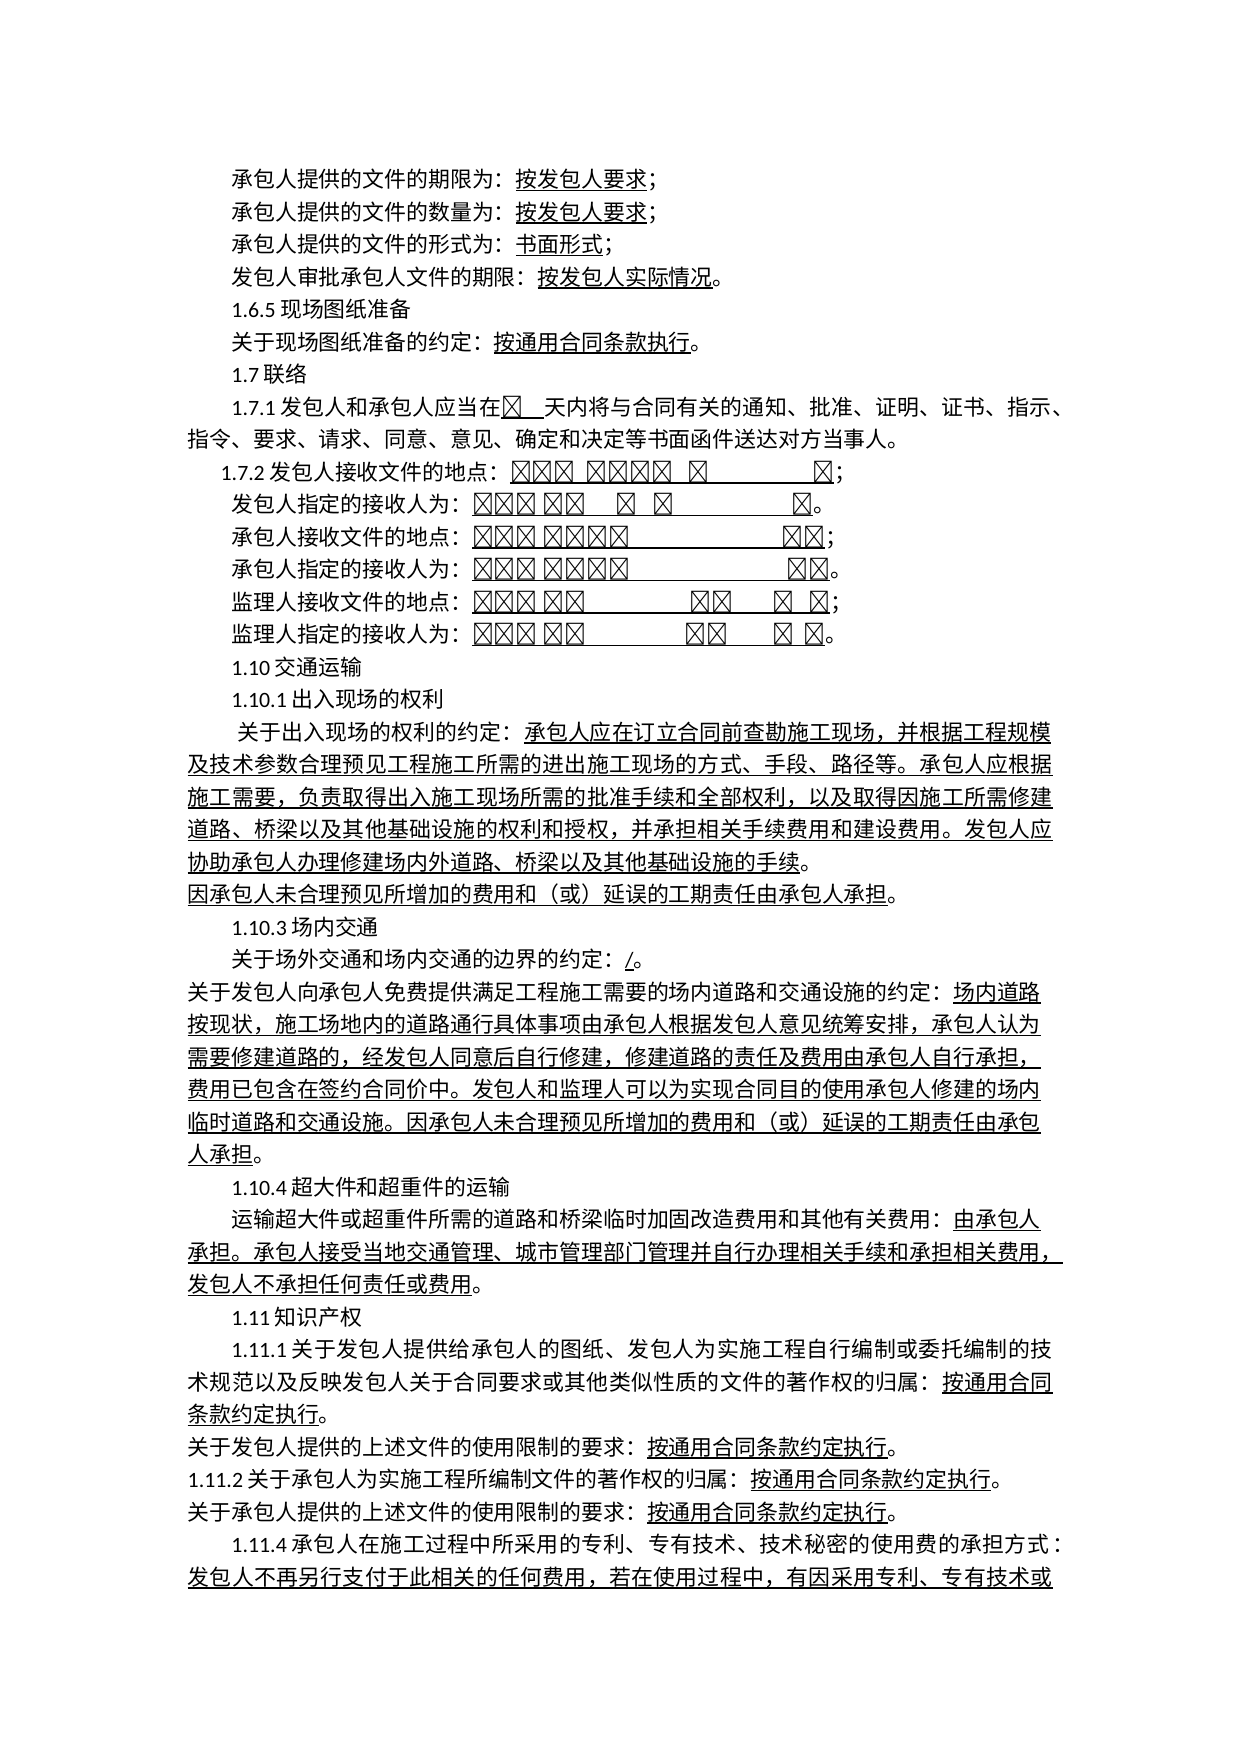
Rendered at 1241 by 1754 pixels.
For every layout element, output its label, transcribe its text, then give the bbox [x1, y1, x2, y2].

text 关于出入现场的权利的约定：承包人应在订立合同前查勘施工现场，并根据工程规模及技术参数合理预见工程施工所需的进出施工现场的方式、手段、路径等。承包人应根据施工需要，负责取得出入施工现场所需的批准手续和全部权利，以及取得因施工所需修建道路、桥梁以及其他基础设施的权利和授权，并承担相关手续费用和建设费用。发包人应协助承包人办理修建场内外道路、桥梁以及其他基础设施的手续。 [187, 776, 1053, 807]
text 关于场外交通和场内交通的边界的约定：/。 [187, 942, 1053, 974]
text 发包人审批承包人文件的期限：按发包人实际情况。 [187, 259, 1053, 292]
text 关于出入现场的权利的约定：承包人应在订立合同前查勘施工现场，并根据工程规模及技术参数合理预见工程施工所需的进出施工现场的方式、手段、路径等。承包人应根据施工需要，负责取得出入施工现场所需的批准手续和全部权利，以及取得因施工所需修建道路、桥梁以及其他基础设施的权利和授权，并承担相关手续费用和建设费用。发包人应协助承包人办理修建场内外道路、桥梁以及其他基础设施的手续。 [187, 841, 1053, 877]
text 关于出入现场的权利的约定：承包人应在订立合同前查勘施工现场，并根据工程规模及技术参数合理预见工程施工所需的进出施工现场的方式、手段、路径等。承包人应根据施工需要，负责取得出入施工现场所需的批准手续和全部权利，以及取得因施工所需修建道路、桥梁以及其他基础设施的权利和授权，并承担相关手续费用和建设费用。发包人应协助承包人办理修建场内外道路、桥梁以及其他基础设施的手续。 [187, 808, 1053, 840]
text 关于发包人向承包人免费提供满足工程施工需要的场内道路和交通设施的约定：场内道路按现状，施工场地内的道路通行具体事项由承包人根据发包人意见统筹安排，承包人认为需要修建道路的，经发包人同意后自行修建，修建道路的责任及费用由承包人自行承担，费用已包含在签约合同价中。发包人和监理人可以为实现合同目的使用承包人修建的场内临时道路和交通设施。因承包人未合理预见所增加的费用和（或）延误的工期责任由承包人承担。 [187, 974, 1053, 1169]
text 1.7联络 [187, 357, 1053, 389]
text 因承包人未合理预见所增加的费用和（或）延误的工期责任由承包人承担。 [187, 877, 1053, 909]
text 1.10交通运输 [187, 649, 1053, 682]
text 承包人指定的接收人为：  。 [187, 552, 1053, 584]
text 运输超大件或超重件所需的道路和桥梁临时加固改造费用和其他有关费用：由承包人承担。承包人接受当地交通管理、城市管理部门管理并自行办理相关手续和承担相关费用，发包人不承担任何责任或费用。 [187, 1263, 1053, 1299]
text 运输超大件或超重件所需的道路和桥梁临时加固改造费用和其他有关费用：由承包人承担。承包人接受当地交通管理、城市管理部门管理并自行办理相关手续和承担相关费用，发包人不承担任何责任或费用。 [187, 1202, 1053, 1262]
text 1.11知识产权 [187, 1299, 1053, 1332]
text 1.10.3场内交通 [187, 909, 1053, 942]
text 承包人提供的文件的形式为：书面形式； [187, 227, 1053, 259]
text 监理人指定的接收人为：    。 [187, 617, 1053, 649]
text 1.10.4超大件和超重件的运输 [187, 1169, 1053, 1202]
text 1.10.1出入现场的权利 [187, 682, 1053, 714]
text 发包人指定的接收人为：    。 [187, 487, 1053, 519]
text 承包人提供的文件的数量为：按发包人要求； [187, 194, 1053, 227]
text 关于出入现场的权利的约定：承包人应在订立合同前查勘施工现场，并根据工程规模及技术参数合理预见工程施工所需的进出施工现场的方式、手段、路径等。承包人应根据施工需要，负责取得出入施工现场所需的批准手续和全部权利，以及取得因施工所需修建道路、桥梁以及其他基础设施的权利和授权，并承担相关手续费用和建设费用。发包人应协助承包人办理修建场内外道路、桥梁以及其他基础设施的手续。 [187, 714, 1053, 775]
text 1.6.5现场图纸准备 [187, 292, 1053, 324]
text 1.7.1发包人和承包人应当在 天内将与合同有关的通知、批准、证明、证书、指示、指令、要求、请求、同意、意见、确定和决定等书面函件送达对方当事人。 [187, 389, 1053, 454]
text 1.11.1关于发包人提供给承包人的图纸、发包人为实施工程自行编制或委托编制的技术规范以及反映发包人关于合同要求或其他类似性质的文件的著作权的归属：按通用合同条款约定执行。 [187, 1332, 1053, 1429]
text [187, 1527, 1053, 1587]
text 监理人接收文件的地点：    ； [187, 584, 1053, 617]
text 关于发包人提供的上述文件的使用限制的要求：按通用合同条款约定执行。 [187, 1429, 1053, 1462]
text 关于承包人提供的上述文件的使用限制的要求：按通用合同条款约定执行。 [187, 1494, 1053, 1527]
text 承包人提供的文件的期限为：按发包人要求； [187, 162, 1053, 194]
text 1.7.2发包人接收文件的地点：   ； [187, 454, 1053, 487]
text 承包人接收文件的地点：  ； [187, 519, 1053, 552]
text 关于现场图纸准备的约定：按通用合同条款执行。 [187, 324, 1053, 357]
text 1.11.2关于承包人为实施工程所编制文件的著作权的归属：按通用合同条款约定执行。 [187, 1462, 1053, 1494]
